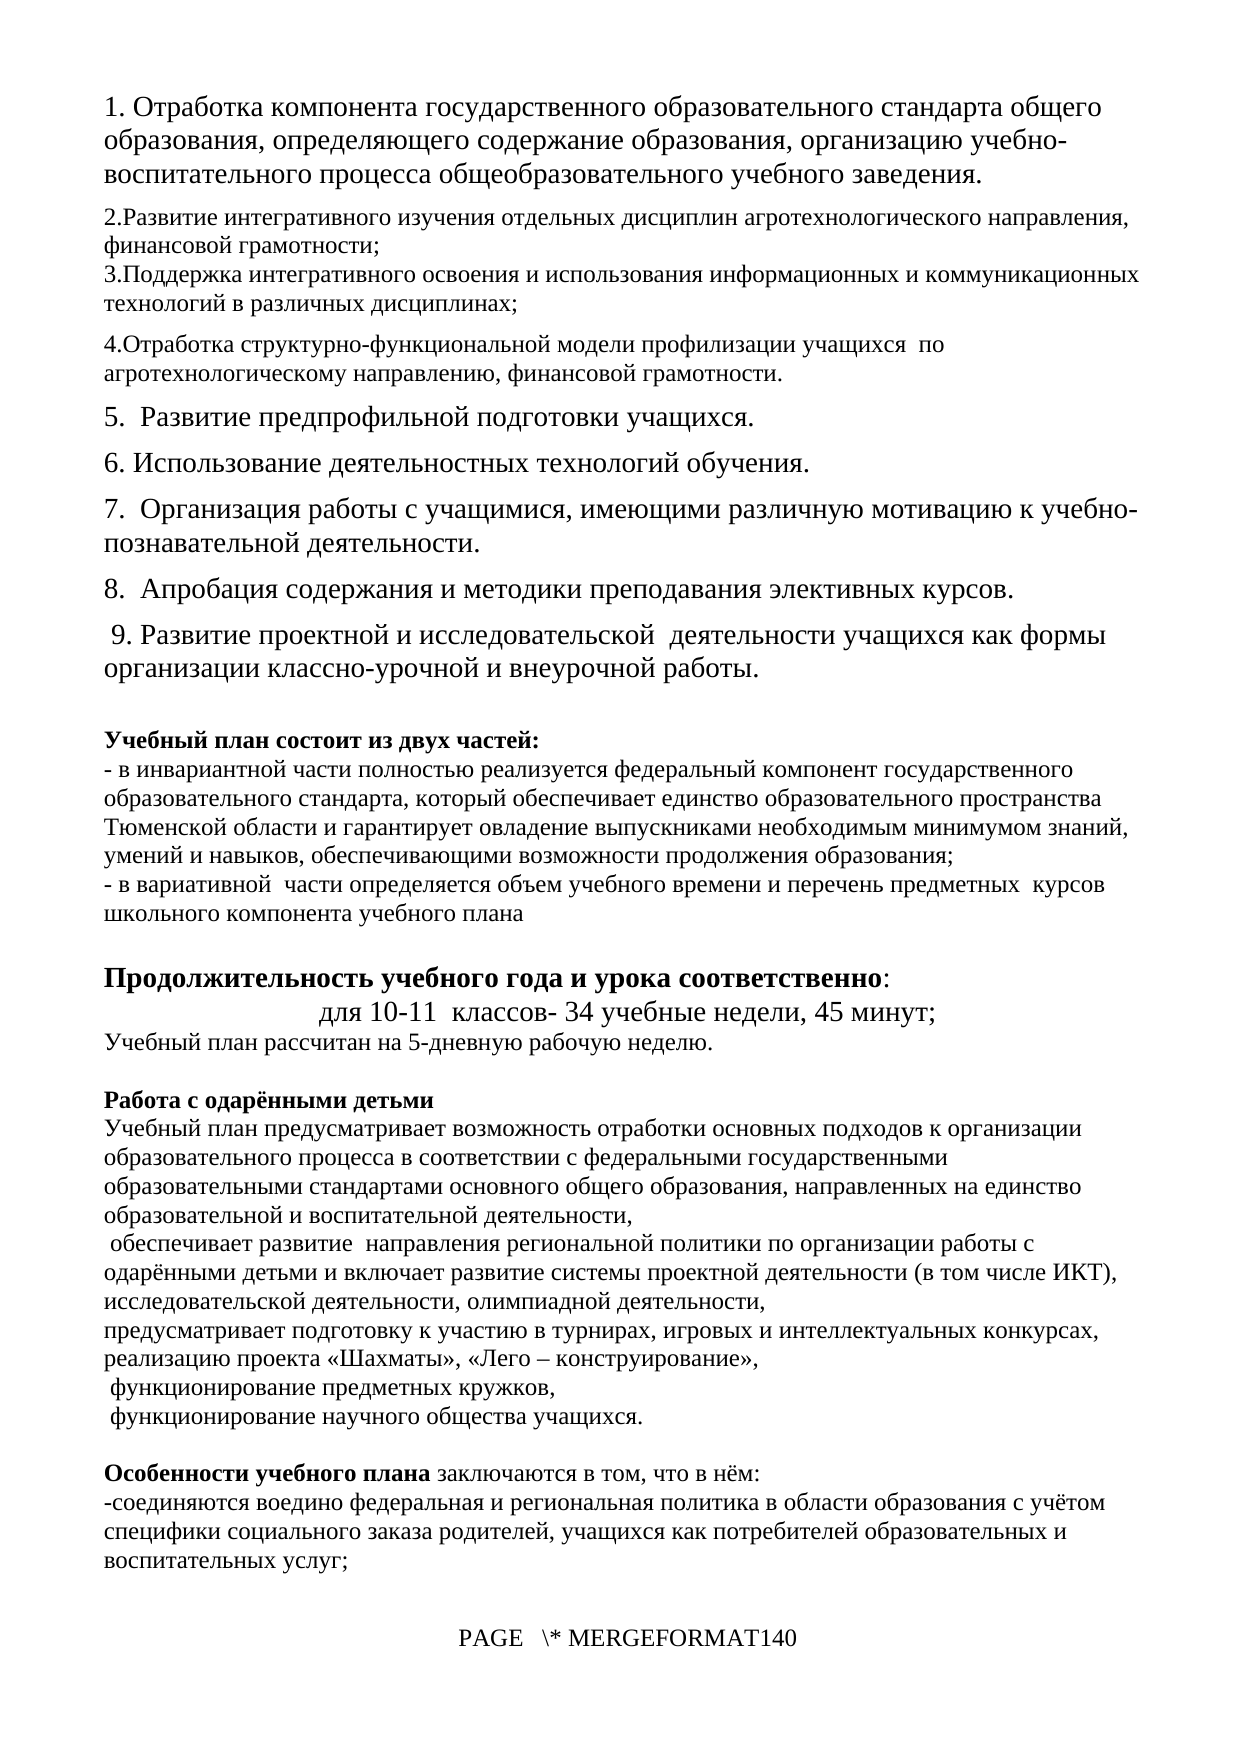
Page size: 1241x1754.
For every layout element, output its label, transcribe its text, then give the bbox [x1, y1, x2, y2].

text - в вариативной части определяется объем учебного времени и перечень предметных курсов школьного компонента учебного плана [103, 869, 1152, 927]
text Продолжительность учебного года и урока соответственно: [103, 960, 1152, 994]
text - в инвариантной части полностью реализуется федеральный компонент государственного образовательного стандарта, который обеспечивает единство образовательного пространства Тюменской области и гарантирует овладение выпускниками необходимым минимумом знаний, умений и навыков, обеспечивающими возможности продолжения образования; [103, 754, 1152, 869]
text 9. Развитие проектной и исследовательской деятельности учащихся как формы организации классно-урочной и внеурочной работы. [103, 617, 1152, 684]
text Особенности учебного плана заключаются в том, что в нём: [103, 1458, 1152, 1487]
text Работа с одарёнными детьми [103, 1085, 1152, 1113]
text 1. Отработка компонента государственного образовательного стандарта общего образования, определяющего содержание образования, организацию учебно-воспитательного процесса общеобразовательного учебного заведения. [103, 89, 1152, 189]
text Учебный план состоит из двух частей: [103, 725, 1152, 754]
text 8. Апробация содержания и методики преподавания элективных курсов. [103, 571, 1152, 604]
text для 10-11 классов- 34 учебные недели, 45 минут; [103, 994, 1152, 1027]
text -соединяются воедино федеральная и региональная политика в области образования с учётом специфики социального заказа родителей, учащихся как потребителей образовательных и воспитательных услуг; [103, 1487, 1152, 1573]
text 2.Развитие интегративного изучения отдельных дисциплин агротехнологического направления, финансовой грамотности; [103, 202, 1152, 259]
text 6. Использование деятельностных технологий обучения. [103, 445, 1152, 479]
text функционирование предметных кружков, [103, 1372, 1152, 1401]
text 5. Развитие предпрофильной подготовки учащихся. [103, 399, 1152, 433]
text Учебный план рассчитан на 5-дневную рабочую неделю. [103, 1027, 1152, 1056]
text реализацию проекта «Шахматы», «Лего – конструирование», [103, 1343, 1152, 1372]
text обеспечивает развитие направления региональной политики по организации работы с одарёнными детьми и включает развитие системы проектной деятельности (в том числе ИКТ), исследовательской деятельности, олимпиадной деятельности, [103, 1228, 1152, 1315]
text 3.Поддержка интегративного освоения и использования информационных и коммуникационных технологий в различных дисциплинах; [103, 259, 1152, 317]
text 4.Отработка структурно-функциональной модели профилизации учащихся по агротехнологическому направлению, финансовой грамотности. [103, 329, 1152, 387]
text Учебный план предусматривает возможность отработки основных подходов к организации образовательного процесса в соответствии с федеральными государственными образовательными стандартами основного общего образования, направленных на единство образовательной и воспитательной деятельности, [103, 1113, 1152, 1228]
text 7. Организация работы с учащимися, имеющими различную мотивацию к учебно-познавательной деятельности. [103, 491, 1152, 558]
text предусматривает подготовку к участию в турнирах, игровых и интеллектуальных конкурсах, [103, 1315, 1152, 1343]
text функционирование научного общества учащихся. [103, 1401, 1152, 1430]
